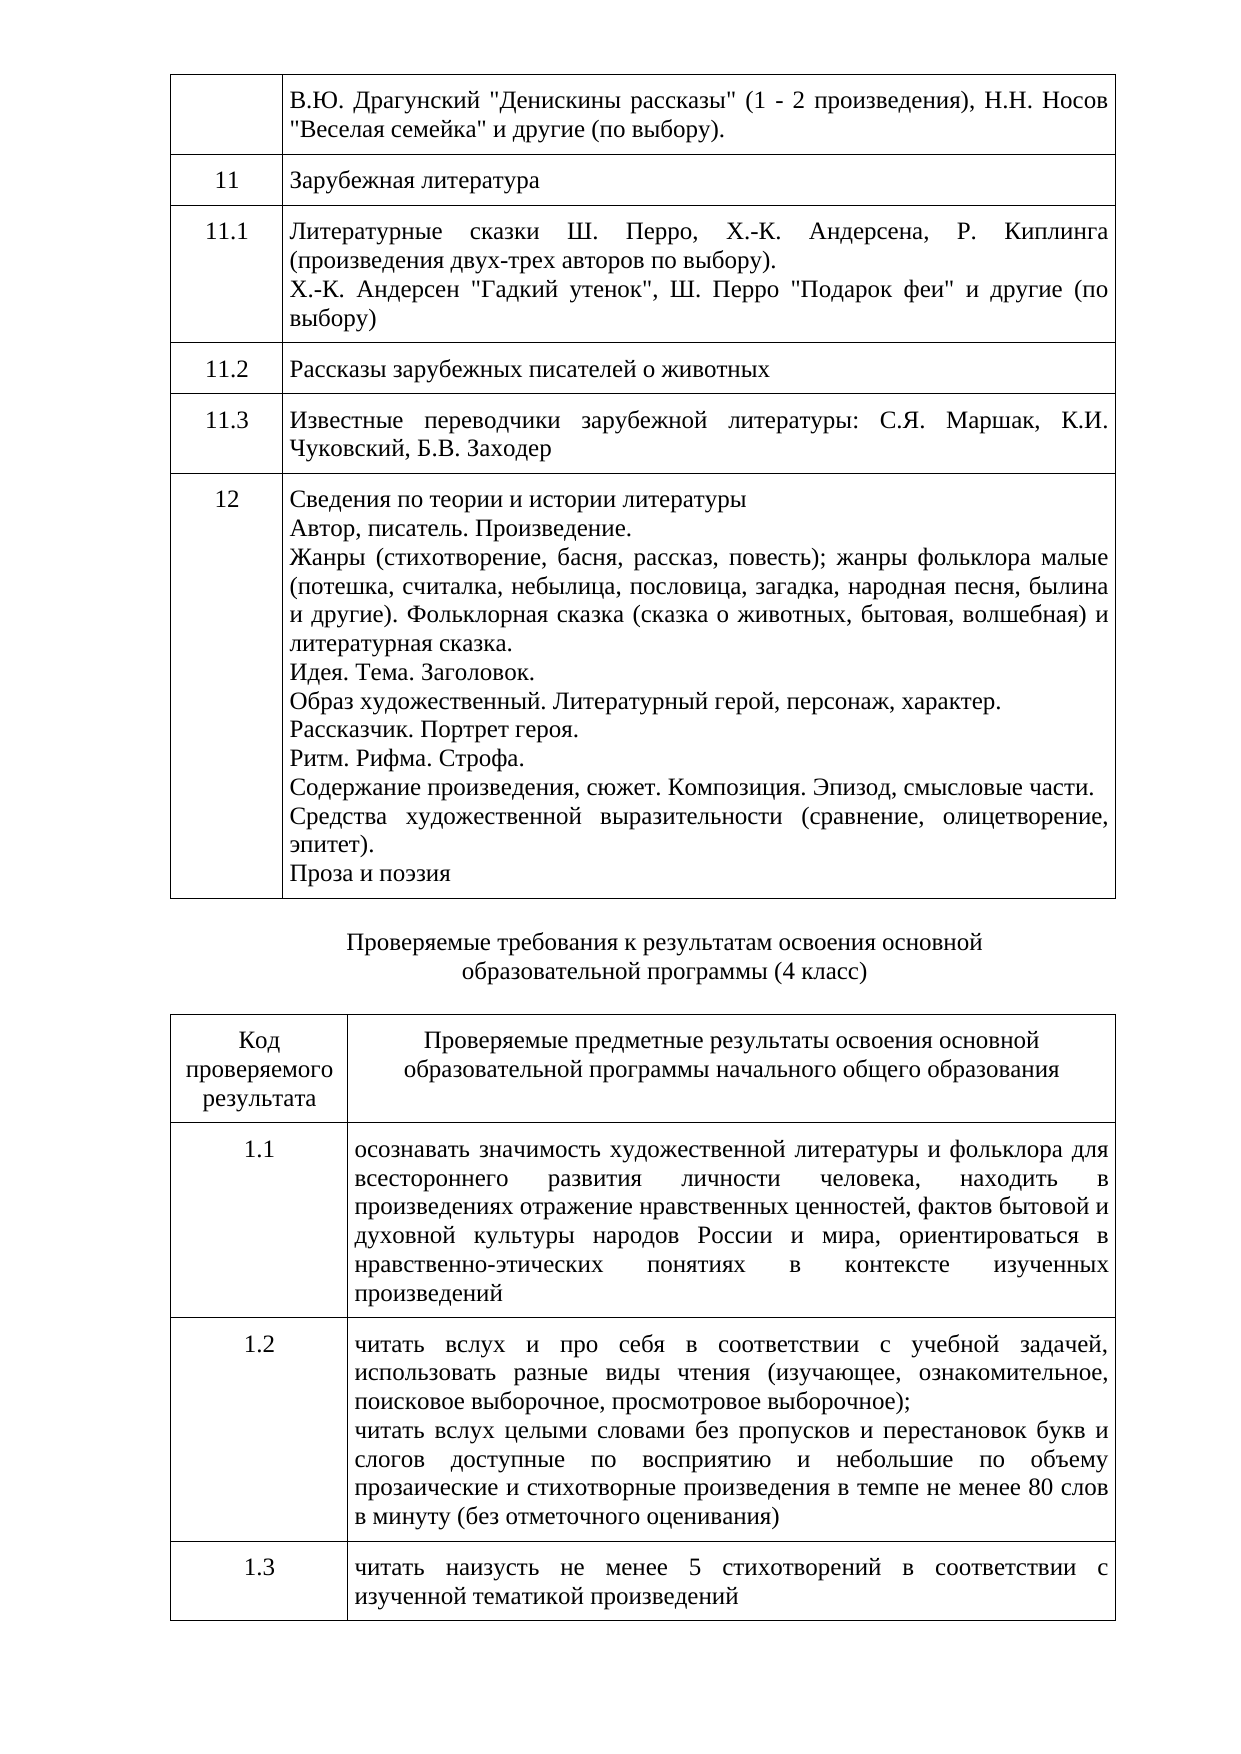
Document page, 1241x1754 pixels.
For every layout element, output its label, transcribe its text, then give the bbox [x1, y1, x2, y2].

table_cell 1.1 [171, 1123, 347, 1317]
table_cell читать вслух и про себя в соответствии с учебной задачей, использовать разные виды чтения (изучающее, ознакомительное, поисковое выборочное, просмотровое выборочное); читать вслух целыми словами без пропусков и перестановок букв и слогов доступные по восприятию и небольшие по объему прозаические и стихотворные произведения в темпе не менее 80 слов в минуту (без отметочного оценивания) [348, 1318, 1115, 1541]
table_cell 11.1 [171, 206, 282, 342]
table_cell 1.3 [171, 1542, 347, 1620]
table_cell Сведения по теории и истории литературы Автор, писатель. Произведение. Жанры (стихотворение, басня, рассказ, повесть); жанры фольклора малые (потешка, считалка, небылица, пословица, загадка, народная песня, былина и другие). Фольклорная сказка (сказка о животных, бытовая, волшебная) и литературная сказка. Идея. Тема. Заголовок. Образ художественный. Литературный герой, персонаж, характер. Рассказчик. Портрет героя. Ритм. Рифма. Строфа. Содержание произведения, сюжет. Композиция. Эпизод, смысловые части. Средства художественной выразительности (сравнение, олицетворение, эпитет). Проза и поэзия [283, 474, 1115, 898]
table_cell 11.3 [171, 394, 282, 473]
table_cell 11 [171, 155, 282, 205]
table_cell 1.2 [171, 1318, 347, 1541]
text Проверяемые требования к результатам освоения основной [177, 927, 1152, 956]
table_header Код проверяемого результата [171, 1015, 347, 1122]
table_cell Зарубежная литература [283, 155, 1115, 205]
table_cell Рассказы зарубежных писателей о животных [283, 343, 1115, 393]
table_cell Известные переводчики зарубежной литературы: С.Я. Маршак, К.И. Чуковский, Б.В. Заходер [283, 394, 1115, 473]
table_cell осознавать значимость художественной литературы и фольклора для всестороннего развития личности человека, находить в произведениях отражение нравственных ценностей, фактов бытовой и духовной культуры народов России и мира, ориентироваться в нравственно-этических понятиях в контексте изученных произведений [348, 1123, 1115, 1317]
table_cell 12 [171, 474, 282, 898]
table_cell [283, 75, 1115, 154]
table_cell читать наизусть не менее 5 стихотворений в соответствии с изученной тематикой произведений [348, 1542, 1115, 1620]
table_cell 10 [171, 75, 282, 154]
table_header Проверяемые предметные результаты освоения основной образовательной программы начального общего образования [348, 1015, 1115, 1122]
table_cell Литературные сказки Ш. Перро, Х.-К. Андерсена, Р. Киплинга (произведения двух-трех авторов по выбору). Х.-К. Андерсен "Гадкий утенок", Ш. Перро "Подарок феи" и другие (по выбору) [283, 206, 1115, 342]
text образовательной программы (4 класс) [177, 956, 1152, 985]
table_cell 11.2 [171, 343, 282, 393]
